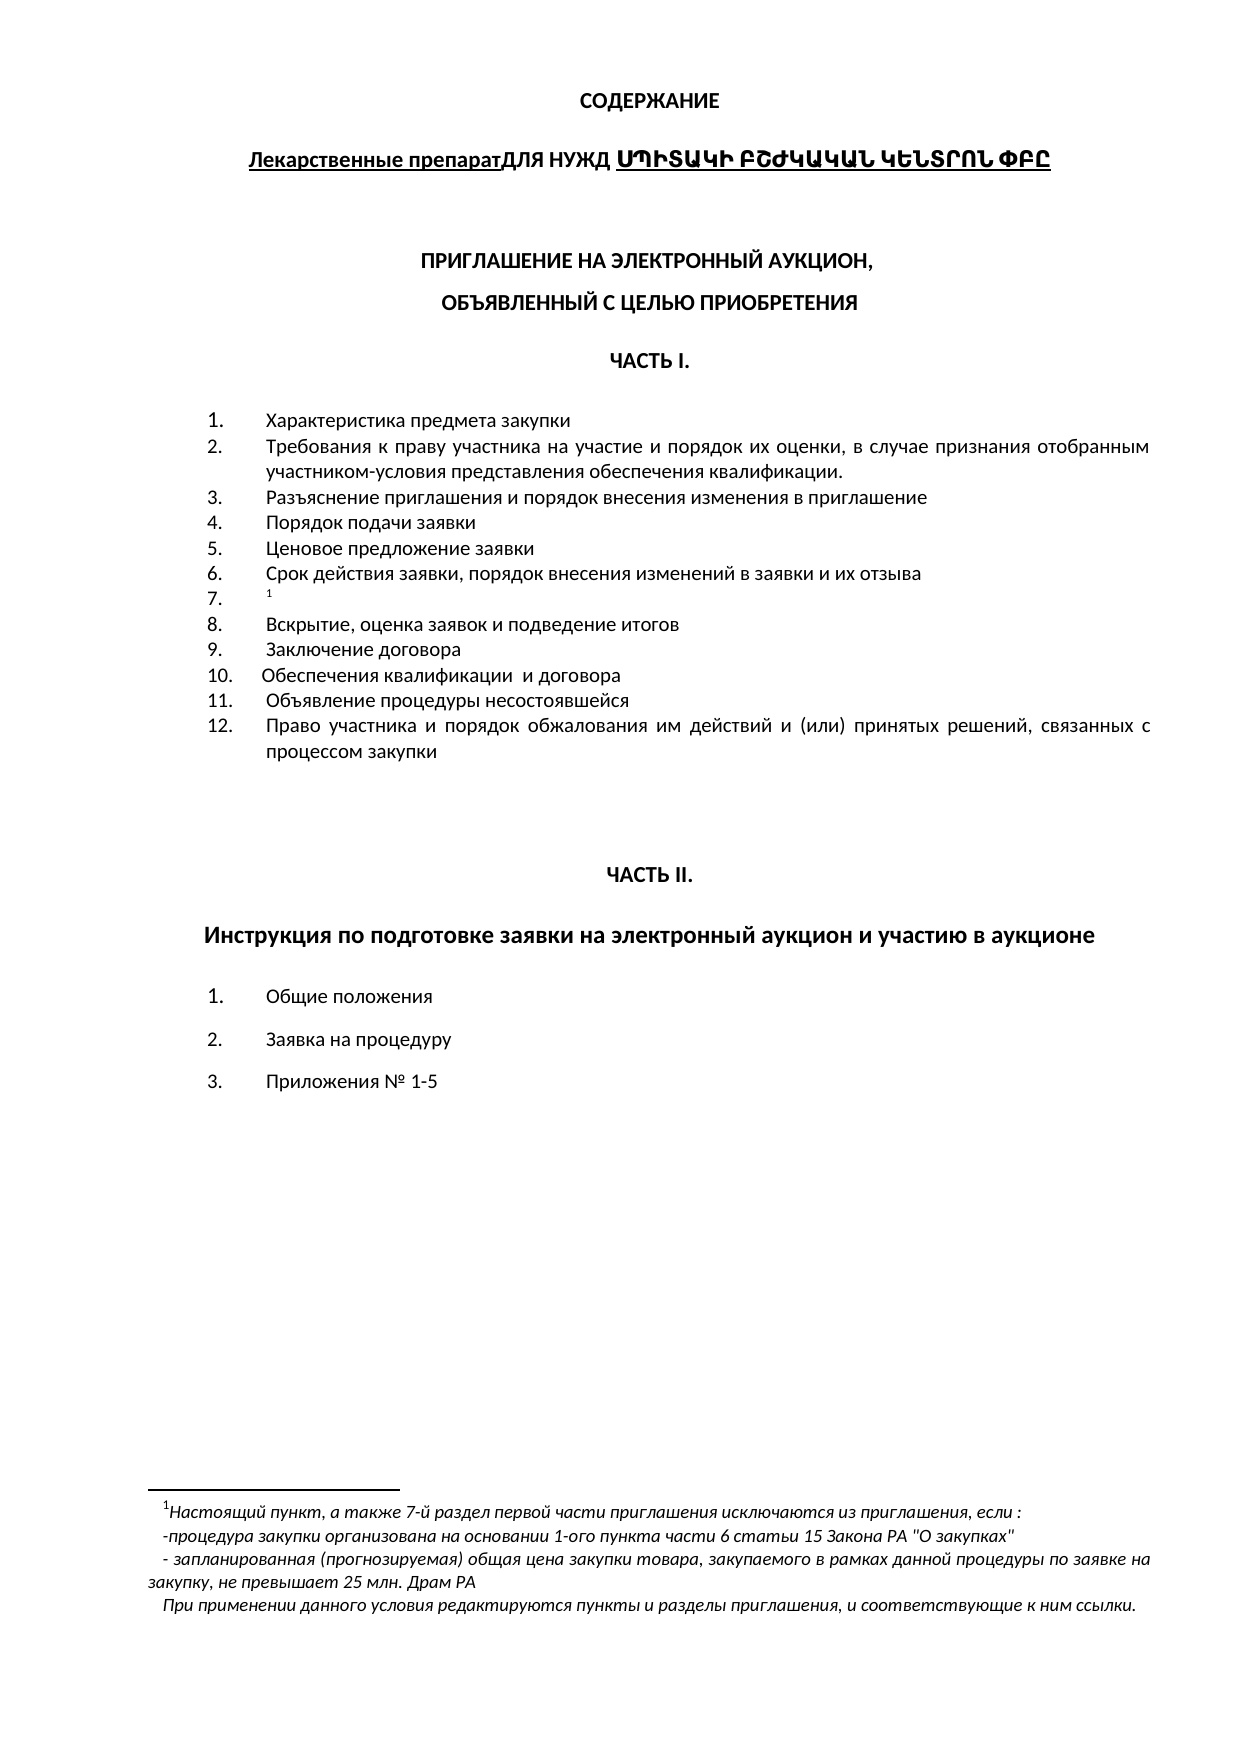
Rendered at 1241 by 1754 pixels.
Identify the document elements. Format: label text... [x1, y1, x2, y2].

text ЧАСТЬ I. [148, 346, 1152, 374]
text 6. Срок действия заявки, порядок внесения изменений в заявки и их отзыва [207, 560, 1152, 586]
text 2. Заявка на процедуру [207, 1026, 1152, 1051]
text 10. Обеспечения квалификации и договора [207, 662, 1152, 687]
text 8. Вскрытие, оценка заявок и подведение итогов [207, 611, 1152, 636]
text ЧАСТЬ II. [148, 860, 1152, 888]
text 1. Характеристика предмета закупки [207, 405, 1152, 433]
text Лекарственные препаратДЛЯ НУЖД ՍՊԻՏԱԿԻ ԲՇԺԿԱԿԱՆ ԿԵՆՏՐՈՆ ՓԲԸ [148, 145, 1152, 173]
text 9. Заключение договора [207, 636, 1152, 662]
text 1. Общие положения [207, 981, 1152, 1009]
text 12. Право участника и порядок обжалования им действий и (или) принятых решений, связанных с процессом закупки [207, 713, 1152, 763]
text СОДЕРЖАНИЕ [148, 86, 1152, 114]
text 7. [207, 586, 1152, 611]
text 5. Ценовое предложение заявки [207, 535, 1152, 560]
text 4. Порядок подачи заявки [207, 509, 1152, 535]
text 11. Объявление процедуры несостоявшейся [207, 687, 1152, 713]
text 2. Требования к праву участника на участие и порядок их оценки, в случае признания отобранным участником-условия представления обеспечения квалификации. [207, 433, 1152, 484]
text 3. Приложения № 1-5 [207, 1068, 1152, 1093]
text 3. Разъяснение приглашения и порядок внесения изменения в приглашение [207, 484, 1152, 509]
text Инструкция по подготовке заявки на электронный аукцион и участию в аукционе [148, 919, 1152, 949]
text ПРИГЛАШЕНИЕ НА ЭЛЕКТРОННЫЙ АУКЦИОН, ОБЪЯВЛЕННЫЙ С ЦЕЛЬЮ ПРИОБРЕТЕНИЯ [148, 246, 1152, 316]
